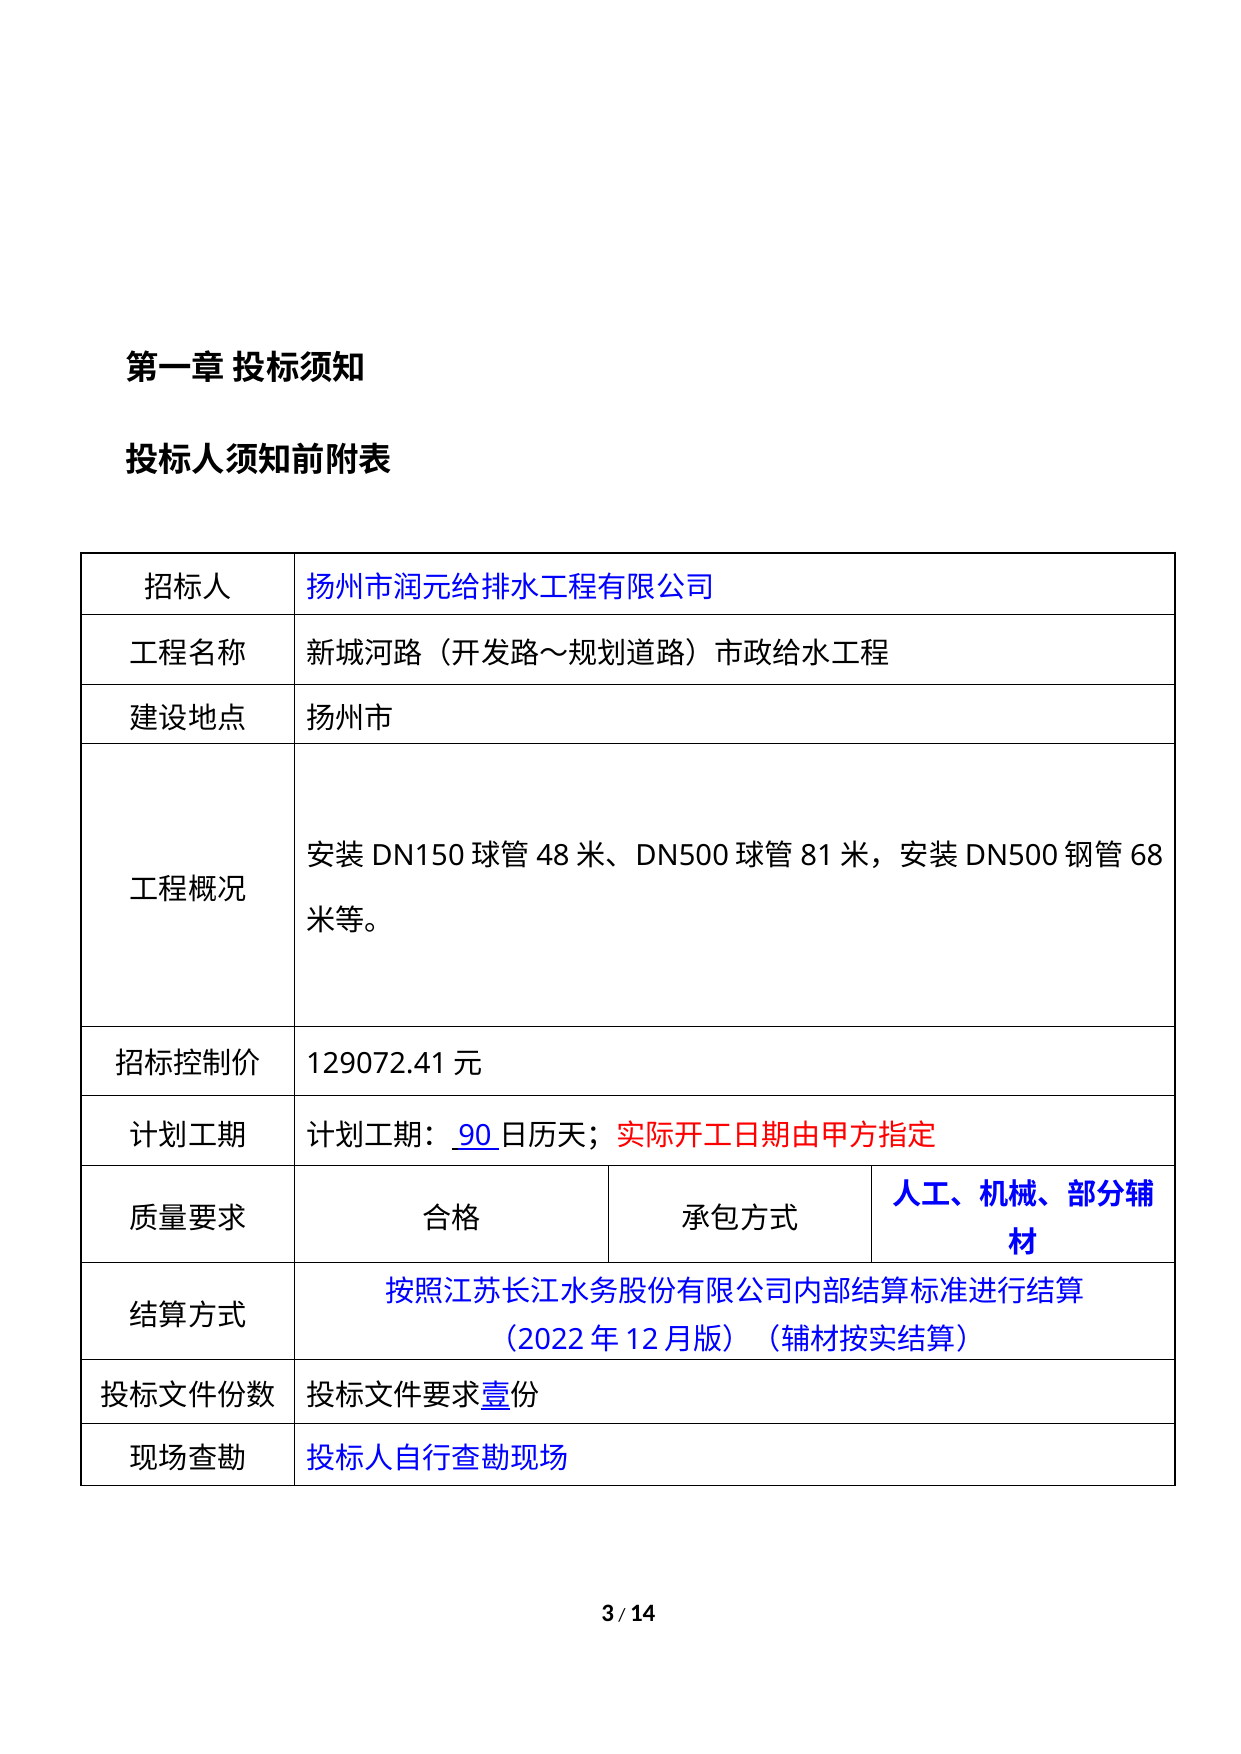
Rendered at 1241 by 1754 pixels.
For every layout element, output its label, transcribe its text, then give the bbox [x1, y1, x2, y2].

table_cell 计划工期 [82, 1096, 294, 1165]
table_cell 结算方式 [82, 1263, 294, 1359]
table_cell 合格 [295, 1166, 608, 1262]
table_cell 安装DN150球管48米、DN500球管81米，安装DN500钢管68米等。 [295, 744, 1174, 1026]
table_cell 建设地点 [82, 685, 294, 743]
table_header 扬州市润元给排水工程有限公司 [295, 554, 1174, 613]
table_cell 投标文件份数 [82, 1360, 294, 1423]
table_cell 承包方式 [609, 1166, 871, 1262]
table_cell 质量要求 [82, 1166, 294, 1262]
table_cell 人工、机械、部分辅材 [872, 1166, 1174, 1262]
table_cell 投标人自行查勘现场 [295, 1424, 1174, 1485]
table_cell 新城河路（开发路～规划道路）市政给水工程 [295, 615, 1174, 683]
table_cell 现场查勘 [82, 1424, 294, 1485]
table_cell 计划工期： 90 日历天；实际开工日期由甲方指定 [295, 1096, 1174, 1165]
table_cell 按照江苏长江水务股份有限公司内部结算标准进行结算 （2022年12月版）（辅材按实结算） [295, 1263, 1174, 1359]
table_cell 投标文件要求壹份 [295, 1360, 1174, 1423]
subtitle 投标人须知前附表 [125, 425, 1131, 490]
table_cell 扬州市 [295, 685, 1174, 743]
title 第一章 投标须知 [125, 333, 1131, 398]
table_cell 工程概况 [82, 744, 294, 1026]
table_cell 工程名称 [82, 615, 294, 683]
table_cell 129072.41元 [295, 1027, 1174, 1095]
table_cell 招标控制价 [82, 1027, 294, 1095]
table_header 招标人 [82, 554, 294, 613]
